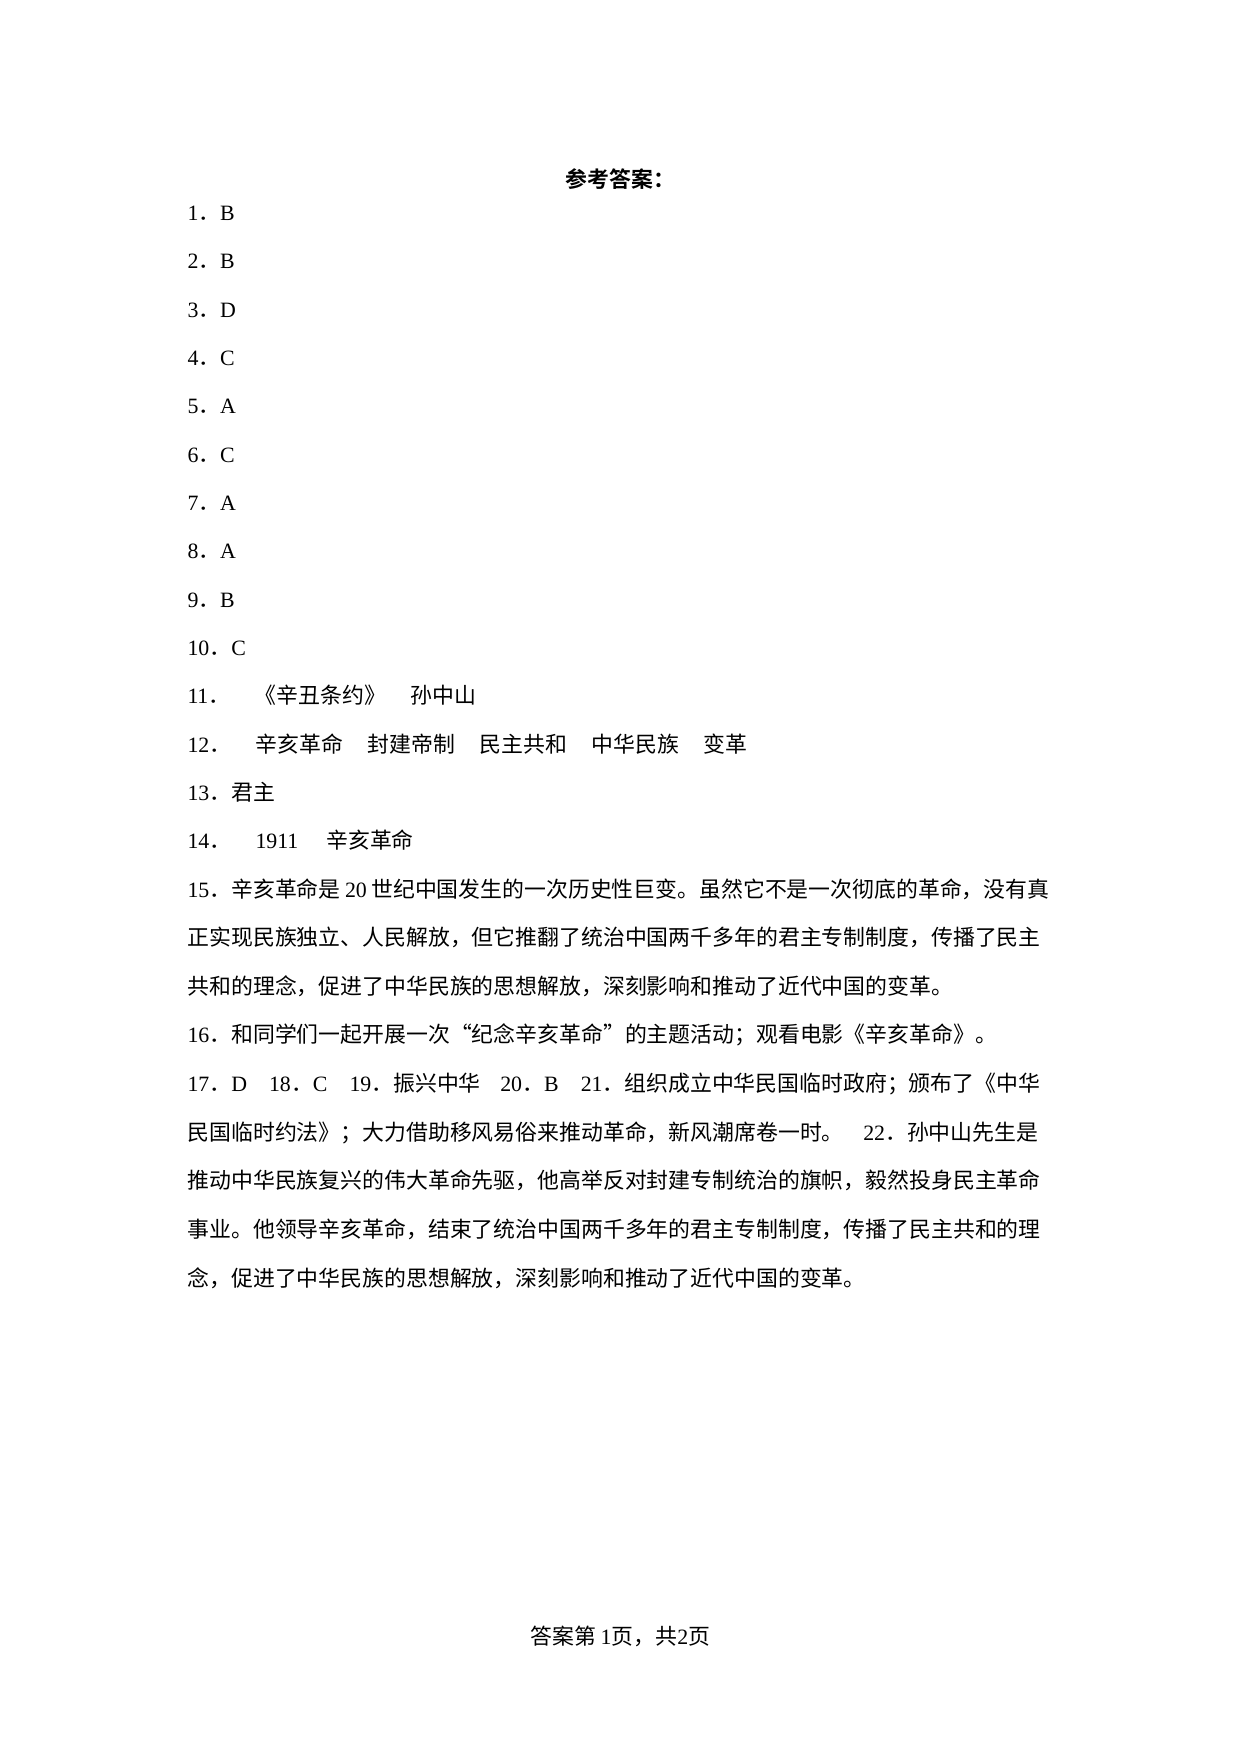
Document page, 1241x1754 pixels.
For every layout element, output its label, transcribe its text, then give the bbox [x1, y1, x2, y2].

text 14． 1911 辛亥革命 [187, 823, 1053, 855]
text 11． 《辛丑条约》 孙中山 [187, 678, 1053, 710]
text 15．辛亥革命是20世纪中国发生的一次历史性巨变。虽然它不是一次彻底的革命，没有真正实现民族独立、人民解放，但它推翻了统治中国两千多年的君主专制制度，传播了民主共和的理念，促进了中华民族的思想解放，深刻影响和推动了近代中国的变革。 [187, 871, 1053, 1001]
text 2．B [187, 243, 1053, 275]
text 9．B [187, 581, 1053, 614]
text 8．A [187, 533, 1053, 565]
text 3．D [187, 291, 1053, 324]
text 13．君主 [187, 774, 1053, 807]
text 5．A [187, 388, 1053, 420]
text 12． 辛亥革命 封建帝制 民主共和 中华民族 变革 [187, 726, 1053, 759]
text 16．和同学们一起开展一次“纪念辛亥革命”的主题活动；观看电影《辛亥革命》。 [187, 1017, 1053, 1049]
text 1．B [187, 194, 1053, 227]
text 参考答案： [187, 162, 1053, 194]
text 7．A [187, 484, 1053, 517]
text 10．C [187, 629, 1053, 662]
text 4．C [187, 339, 1053, 372]
text 17．D 18．C 19．振兴中华 20．B 21．组织成立中华民国临时政府；颁布了《中华民国临时约法》；大力借助移风易俗来推动革命，新风潮席卷一时。 22．孙中山先生是推动中华民族复兴的伟大革命先驱，他高举反对封建专制统治的旗帜，毅然投身民主革命事业。他领导辛亥革命，结束了统治中国两千多年的君主专制制度，传播了民主共和的理念，促进了中华民族的思想解放，深刻影响和推动了近代中国的变革。 [187, 1065, 1053, 1293]
text 6．C [187, 436, 1053, 469]
